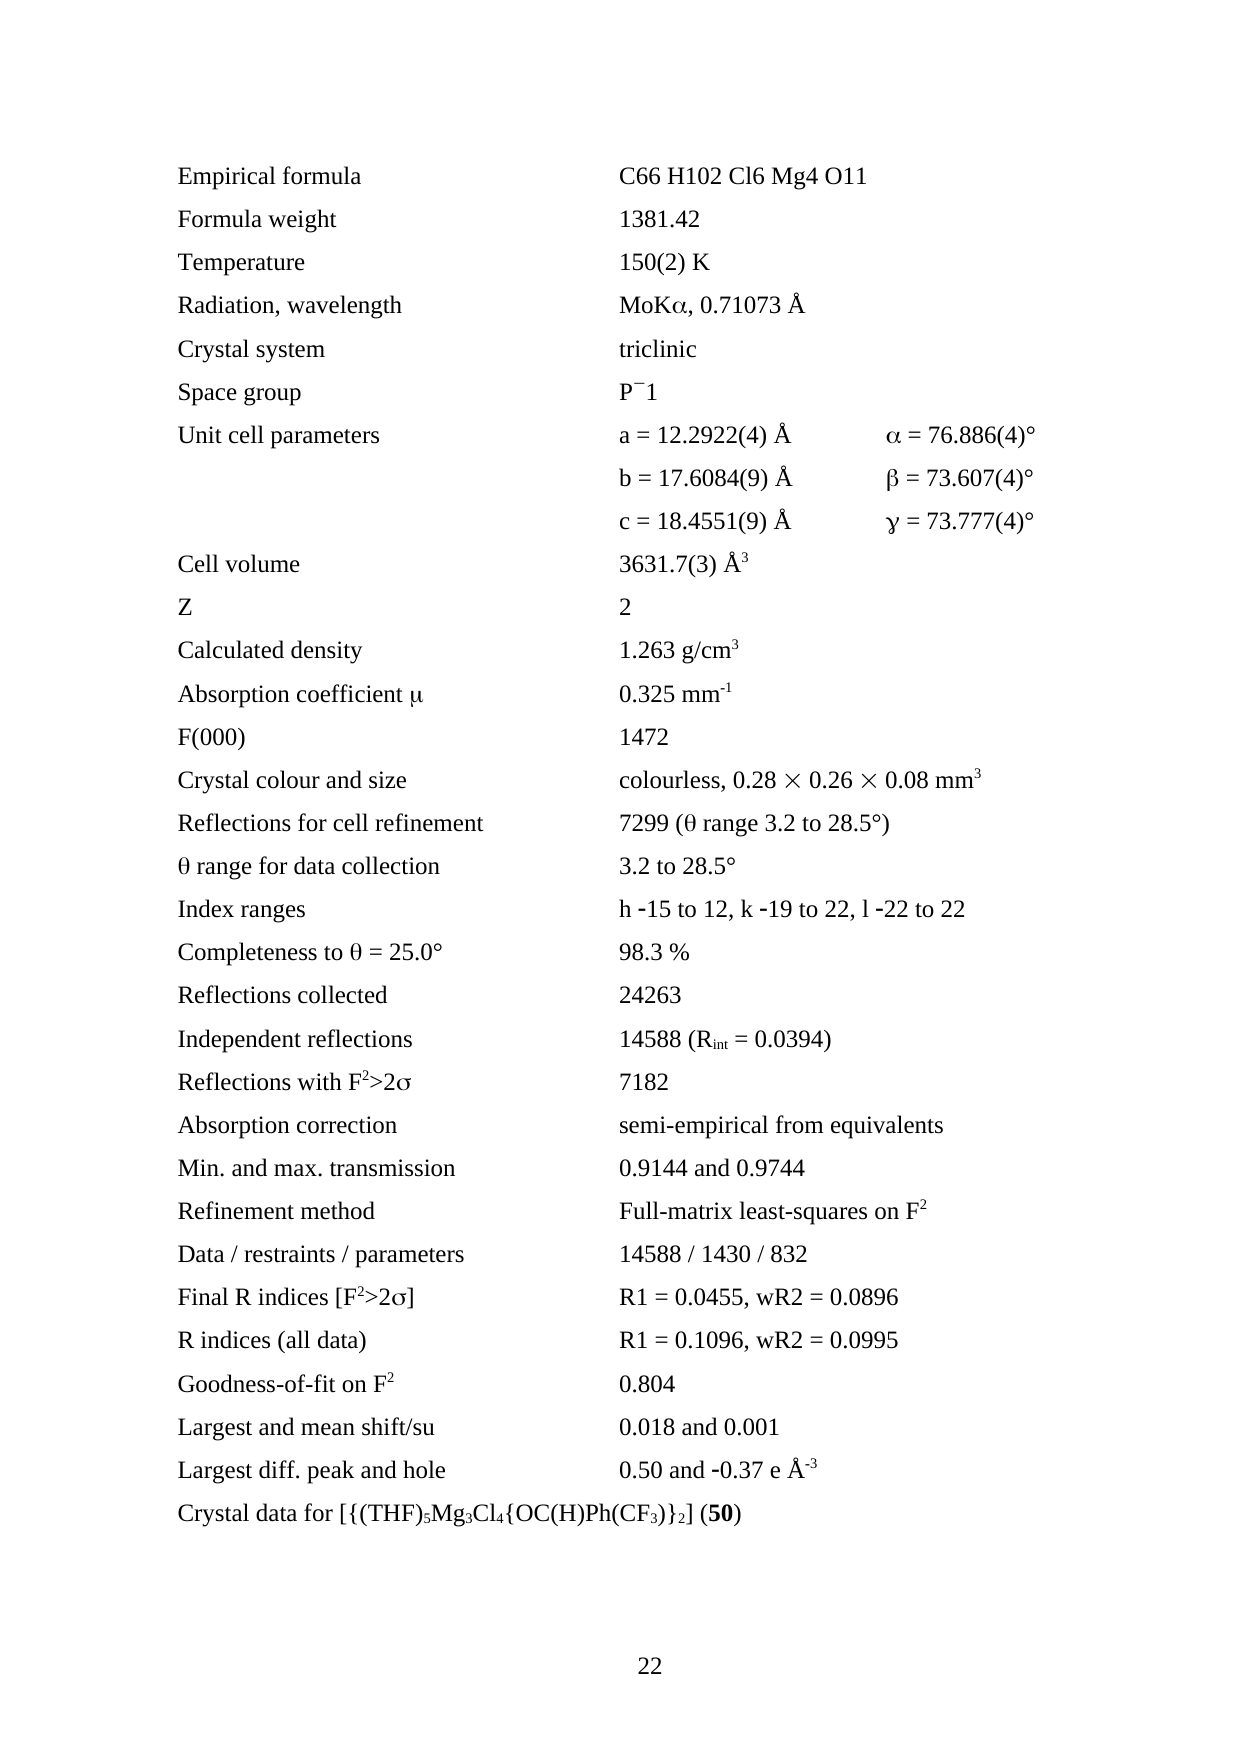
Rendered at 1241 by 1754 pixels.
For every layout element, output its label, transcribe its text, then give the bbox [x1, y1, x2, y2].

text c = 18.4551(9) Å  = 73.777(4)° [177, 506, 1122, 535]
text Cell volume 3631.7(3) Å3 [177, 549, 1122, 578]
text Absorption coefficient  0.325 mm1 [177, 679, 1122, 707]
text Unit cell parameters a = 12.2922(4) Å  = 76.886(4)° [177, 420, 1122, 449]
text Data / restraints / parameters 14588 / 1430 / 832 [177, 1239, 1122, 1268]
text Space group P1 [177, 377, 1122, 406]
text Crystal data for [{(THF)5Mg3Cl4{OC(H)Ph(CF3)}2] (50) [177, 1498, 1122, 1527]
text F(000) 1472 [177, 722, 1122, 751]
text Z 2 [177, 592, 1122, 621]
text Largest and mean shift/su 0.018 and 0.001 [177, 1412, 1122, 1441]
text Calculated density 1.263 g/cm3 [177, 636, 1122, 664]
text Independent reflections 14588 (Rint = 0.0394) [177, 1024, 1122, 1052]
text Crystal colour and size colourless, 0.28 0.26 0.08 mm3 [177, 765, 1122, 794]
text Reflections for cell refinement 7299 ( range 3.2 to 28.5°) [177, 808, 1122, 837]
text Crystal system triclinic [177, 334, 1122, 362]
text b = 17.6084(9) Å  = 73.607(4)° [177, 463, 1122, 492]
text Index ranges h 15 to 12, k 19 to 22, l 22 to 22 [177, 894, 1122, 923]
text Empirical formula C66 H102 Cl6 Mg4 O11 [177, 161, 1122, 190]
text Final R indices [F2>2] R1 = 0.0455, wR2 = 0.0896 [177, 1282, 1122, 1311]
text Goodness-of-fit on F2 0.804 [177, 1369, 1122, 1397]
text Absorption correction semi-empirical from equivalents [177, 1110, 1122, 1139]
text R indices (all data) R1 = 0.1096, wR2 = 0.0995 [177, 1326, 1122, 1354]
text Reflections collected 24263 [177, 981, 1122, 1009]
text  range for data collection 3.2 to 28.5° [177, 851, 1122, 880]
text Min. and max. transmission 0.9144 and 0.9744 [177, 1153, 1122, 1182]
text Temperature 150(2) K [177, 247, 1122, 276]
text Radiation, wavelength MoK, 0.71073 Å [177, 291, 1122, 319]
text Refinement method Full-matrix least-squares on F2 [177, 1196, 1122, 1225]
text Completeness to  = 25.0° 98.3 % [177, 937, 1122, 966]
text Largest diff. peak and hole 0.50 and 0.37 e Å3 [177, 1455, 1122, 1484]
text Reflections with F2>2 7182 [177, 1067, 1122, 1096]
text Formula weight 1381.42 [177, 204, 1122, 233]
